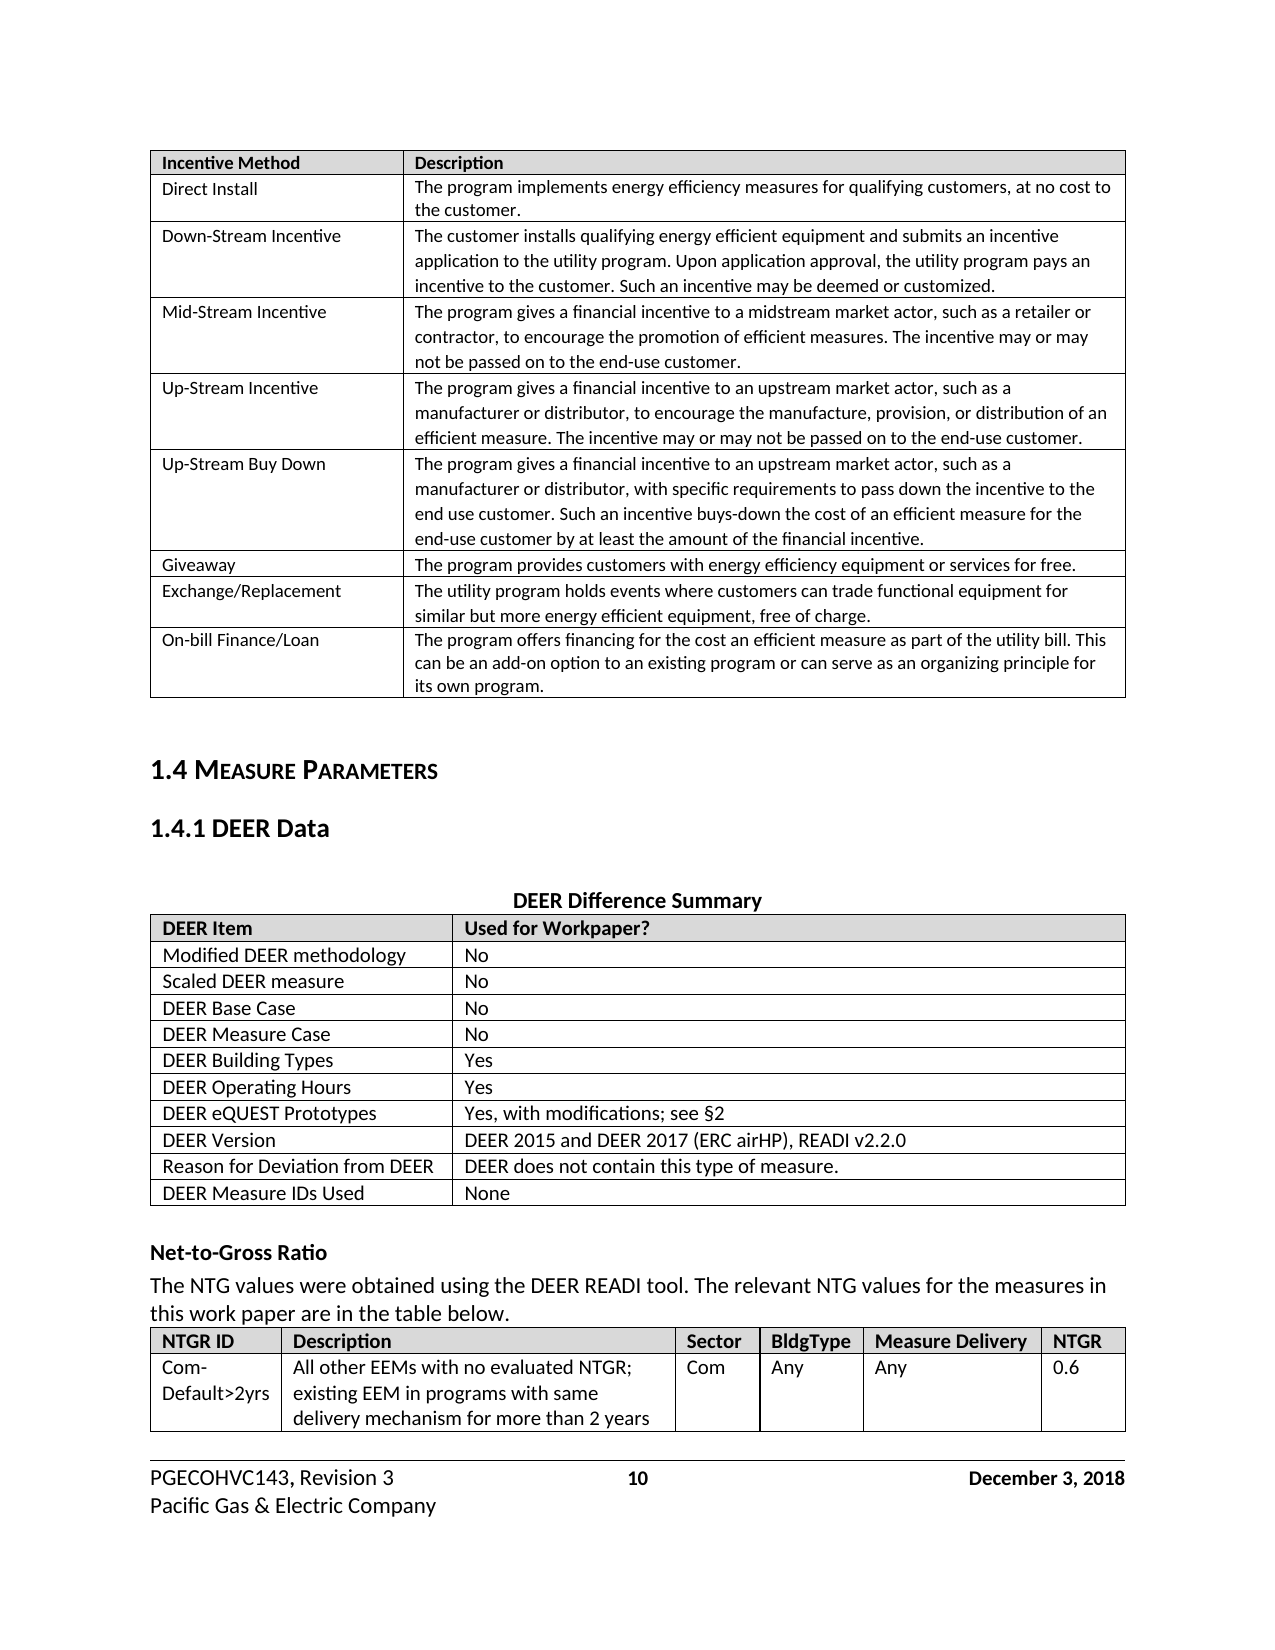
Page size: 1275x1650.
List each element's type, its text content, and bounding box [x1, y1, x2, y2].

table_cell Com-Default>2yrs [151, 1354, 281, 1431]
table_cell DEER eQUEST Prototypes [151, 1101, 452, 1126]
table_cell DEER Base Case [151, 995, 452, 1020]
table_cell The program gives a financial incentive to an upstream market actor, such as a manufacturer or distributor, to encourage the manufacture, provision, or distribution of an efficient measure. The incentive may or may not be passed on to the end-use customer. [404, 374, 1125, 449]
table_header Measure Delivery [864, 1328, 1041, 1353]
table_header Sector [676, 1328, 759, 1353]
table_cell DEER Measure IDs Used [151, 1180, 452, 1205]
table_cell Any [864, 1354, 1041, 1431]
table_cell No [453, 1021, 1125, 1047]
table_cell The customer installs qualifying energy efficient equipment and submits an incentive application to the utility program. Upon application approval, the utility program pays an incentive to the customer. Such an incentive may be deemed or customized. [404, 222, 1125, 297]
table_cell Any [761, 1354, 863, 1431]
text Net-to-Gross Ratio [150, 1238, 1125, 1267]
table_cell Up-Stream Buy Down [151, 450, 403, 550]
table_header Used for Workpaper? [453, 915, 1125, 941]
table_cell No [453, 942, 1125, 967]
table_cell Up-Stream Incentive [151, 374, 403, 449]
table_cell Com [676, 1354, 759, 1431]
subtitle 1.4 Measure Parameters [150, 751, 1125, 787]
table_cell On-bill Finance/Loan [151, 628, 403, 697]
table_cell 0.6 [1042, 1354, 1125, 1431]
table_cell Yes, with modifications; see §2 [453, 1101, 1125, 1126]
table_cell No [453, 995, 1125, 1020]
table_cell The program offers financing for the cost an efficient measure as part of the utility bill. This can be an add-on option to an existing program or can serve as an organizing principle for its own program. [404, 628, 1125, 697]
text DEER Difference Summary [150, 886, 1125, 914]
subtitle 1.4.1 DEER Data [150, 812, 1125, 844]
table_cell Exchange/Replacement [151, 577, 403, 627]
table_cell Mid-Stream Incentive [151, 298, 403, 373]
table_header NTGR ID [151, 1328, 281, 1353]
table_header DEER Item [151, 915, 452, 941]
table_header Incentive Method [151, 151, 403, 174]
table_cell DEER does not contain this type of measure. [453, 1154, 1125, 1179]
table_cell DEER Operating Hours [151, 1074, 452, 1099]
table_cell DEER Measure Case [151, 1021, 452, 1047]
table_cell DEER 2015 and DEER 2017 (ERC airHP), READI v2.2.0 [453, 1127, 1125, 1152]
table_cell Yes [453, 1048, 1125, 1073]
table_cell Giveaway [151, 551, 403, 576]
table_header Description [282, 1328, 675, 1353]
table_header BldgType [761, 1328, 863, 1353]
table_cell None [453, 1180, 1125, 1205]
text The NTG values were obtained using the DEER READI tool. The relevant NTG values for the measures in this work paper are in the table below. [150, 1271, 1125, 1327]
table_cell The program gives a financial incentive to a midstream market actor, such as a retailer or contractor, to encourage the promotion of efficient measures. The incentive may or may not be passed on to the end-use customer. [404, 298, 1125, 373]
table_cell The program gives a financial incentive to an upstream market actor, such as a manufacturer or distributor, with specific requirements to pass down the incentive to the end use customer. Such an incentive buys-down the cost of an efficient measure for the end-use customer by at least the amount of the financial incentive. [404, 450, 1125, 550]
table_cell Modified DEER methodology [151, 942, 452, 967]
table_cell DEER Building Types [151, 1048, 452, 1073]
table_cell Yes [453, 1074, 1125, 1099]
table_cell Down-Stream Incentive [151, 222, 403, 297]
table_cell Direct Install [151, 175, 403, 221]
table_cell The program provides customers with energy efficiency equipment or services for free. [404, 551, 1125, 576]
table_cell The utility program holds events where customers can trade functional equipment for similar but more energy efficient equipment, free of charge. [404, 577, 1125, 627]
table_cell No [453, 968, 1125, 994]
table_cell DEER Version [151, 1127, 452, 1152]
table_header NTGR [1042, 1328, 1125, 1353]
table_cell The program implements energy efficiency measures for qualifying customers, at no cost to the customer. [404, 175, 1125, 221]
table_cell Scaled DEER measure [151, 968, 452, 994]
table_cell All other EEMs with no evaluated NTGR; existing EEM in programs with same delivery mechanism for more than 2 years [282, 1354, 675, 1431]
table_cell Reason for Deviation from DEER [151, 1154, 452, 1179]
table_header Description [404, 151, 1125, 174]
